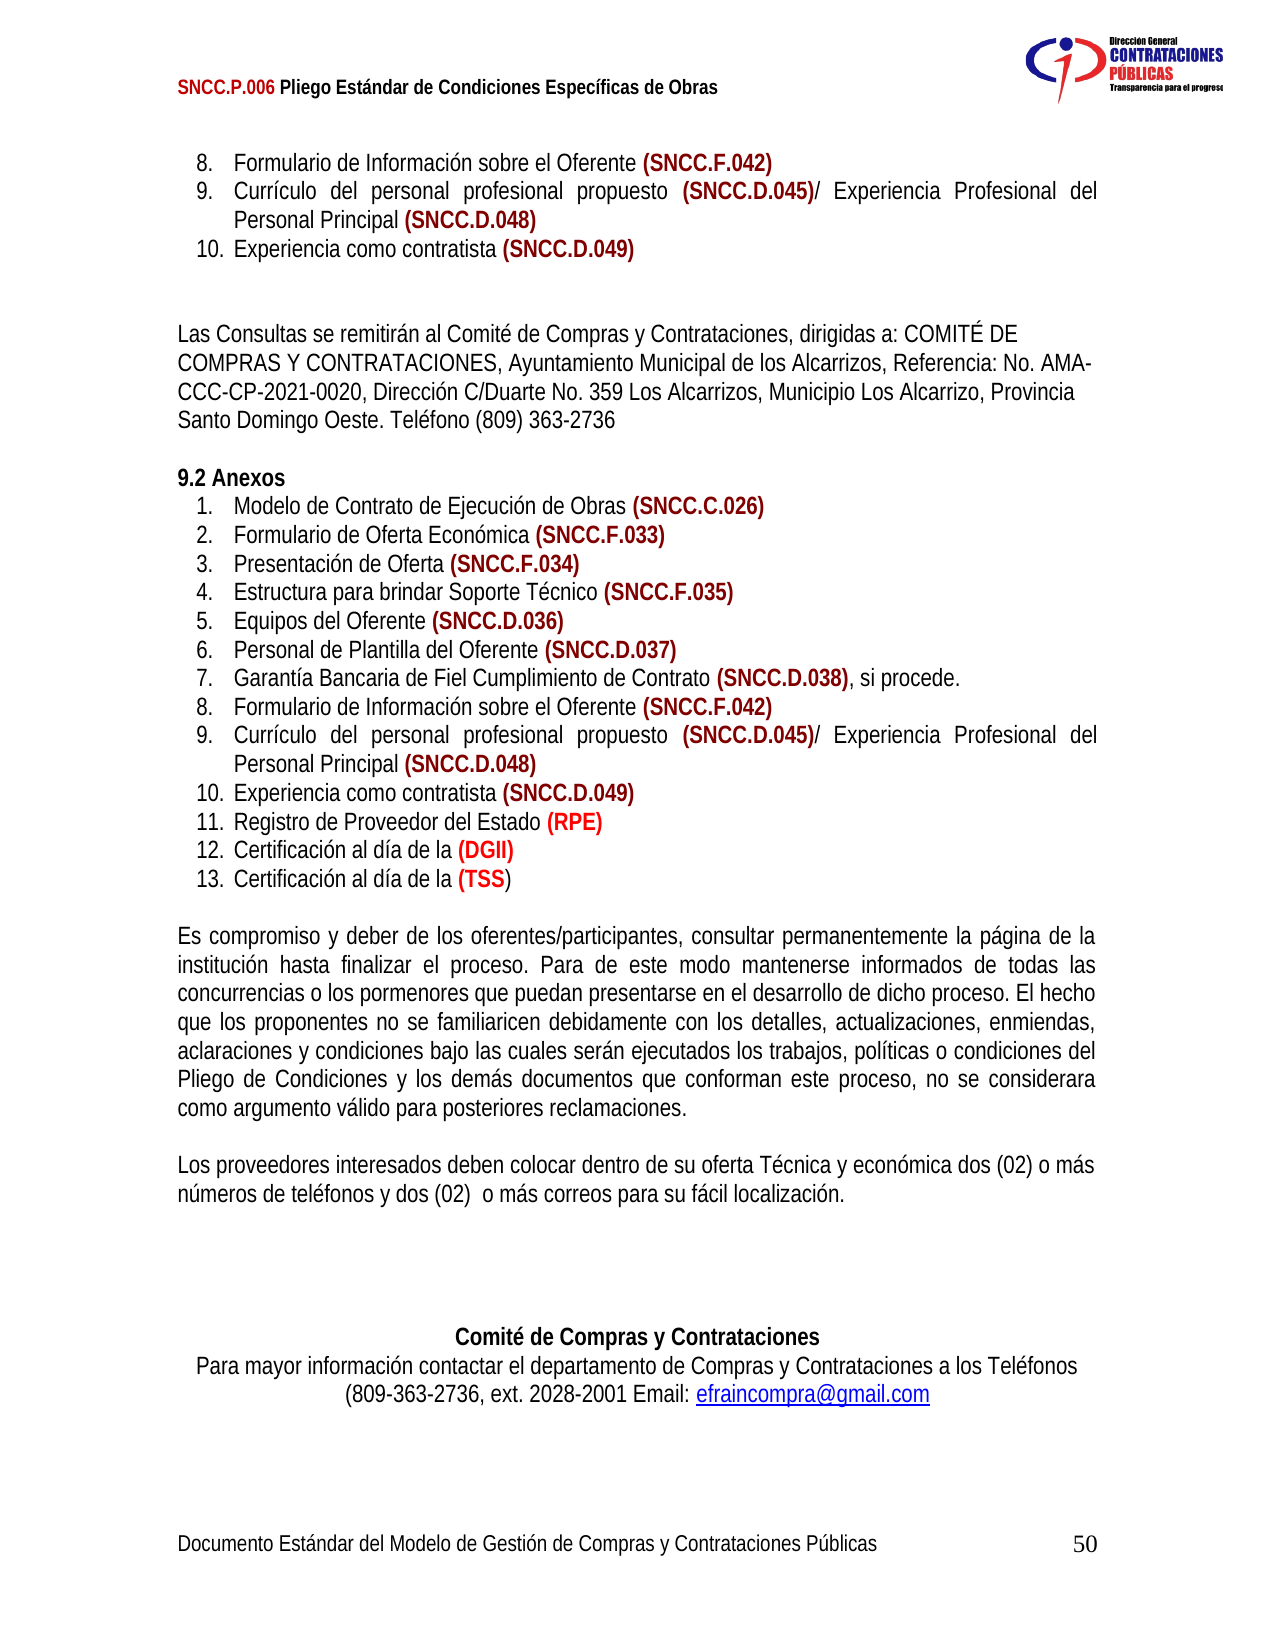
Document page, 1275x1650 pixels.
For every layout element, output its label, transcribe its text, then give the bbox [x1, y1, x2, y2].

list Registro de Proveedor del Estado (RPE) [196, 806, 1098, 835]
text Es compromiso y deber de los oferentes/participantes, consultar permanentemente la página de la institución hasta finalizar el proceso. Para de este modo mantenerse informados de todas las concurrencias o los pormenores que puedan presentarse en el desarrollo de dicho proceso. El hecho que los proponentes no se familiaricen debidamente con los detalles, actualizaciones, enmiendas, aclaraciones y condiciones bajo las cuales serán ejecutados los trabajos, políticas o condiciones del Pliego de Condiciones y los demás documentos que conforman este proceso, no se considerara como argumento válido para posteriores reclamaciones. [177, 921, 1098, 1122]
list Estructura para brindar Soporte Técnico (SNCC.F.035) [196, 577, 1098, 606]
list Garantía Bancaria de Fiel Cumplimiento de Contrato (SNCC.D.038), si procede. [196, 663, 1098, 692]
list Experiencia como contratista (SNCC.D.049) [196, 233, 1098, 262]
list Formulario de Oferta Económica (SNCC.F.033) [196, 520, 1098, 549]
list Currículo del personal profesional propuesto (SNCC.D.045)/ Experiencia Profesional del Personal Principal (SNCC.D.048) [196, 721, 1098, 778]
list Certificación al día de la (TSS) [196, 864, 1098, 892]
list Formulario de Información sobre el Oferente (SNCC.F.042) [196, 692, 1098, 721]
text Para mayor información contactar el departamento de Compras y Contrataciones a los Teléfonos (809-363-2736, ext. 2028-2001 Email: efraincompra@gmail.com [177, 1351, 1098, 1408]
text 9.2 Anexos [177, 463, 1098, 491]
text Los proveedores interesados deben colocar dentro de su oferta Técnica y económica dos (02) o más números de teléfonos y dos (02) o más correos para su fácil localización. [177, 1150, 1098, 1207]
list Experiencia como contratista (SNCC.D.049) [196, 778, 1098, 806]
text Comité de Compras y Contrataciones [177, 1322, 1098, 1351]
text Las Consultas se remitirán al Comité de Compras y Contrataciones, dirigidas a: COMITÉ DE COMPRAS Y CONTRATACIONES, Ayuntamiento Municipal de los Alcarrizos, Referencia: No. AMA-CCC-CP-2021-0020, Dirección C/Duarte No. 359 Los Alcarrizos, Municipio Los Alcarrizo, Provincia Santo Domingo Oeste. Teléfono (809) 363-2736 [177, 319, 1098, 434]
list Personal de Plantilla del Oferente (SNCC.D.037) [196, 634, 1098, 663]
picture [1025, 37, 1223, 104]
list Currículo del personal profesional propuesto (SNCC.D.045)/ Experiencia Profesional del Personal Principal (SNCC.D.048) [196, 176, 1098, 233]
list Certificación al día de la (DGII) [196, 835, 1098, 864]
list Equipos del Oferente (SNCC.D.036) [196, 606, 1098, 634]
list Presentación de Oferta (SNCC.F.034) [196, 549, 1098, 577]
list Formulario de Información sobre el Oferente (SNCC.F.042) [196, 148, 1098, 176]
list Modelo de Contrato de Ejecución de Obras (SNCC.C.026) [196, 491, 1098, 520]
